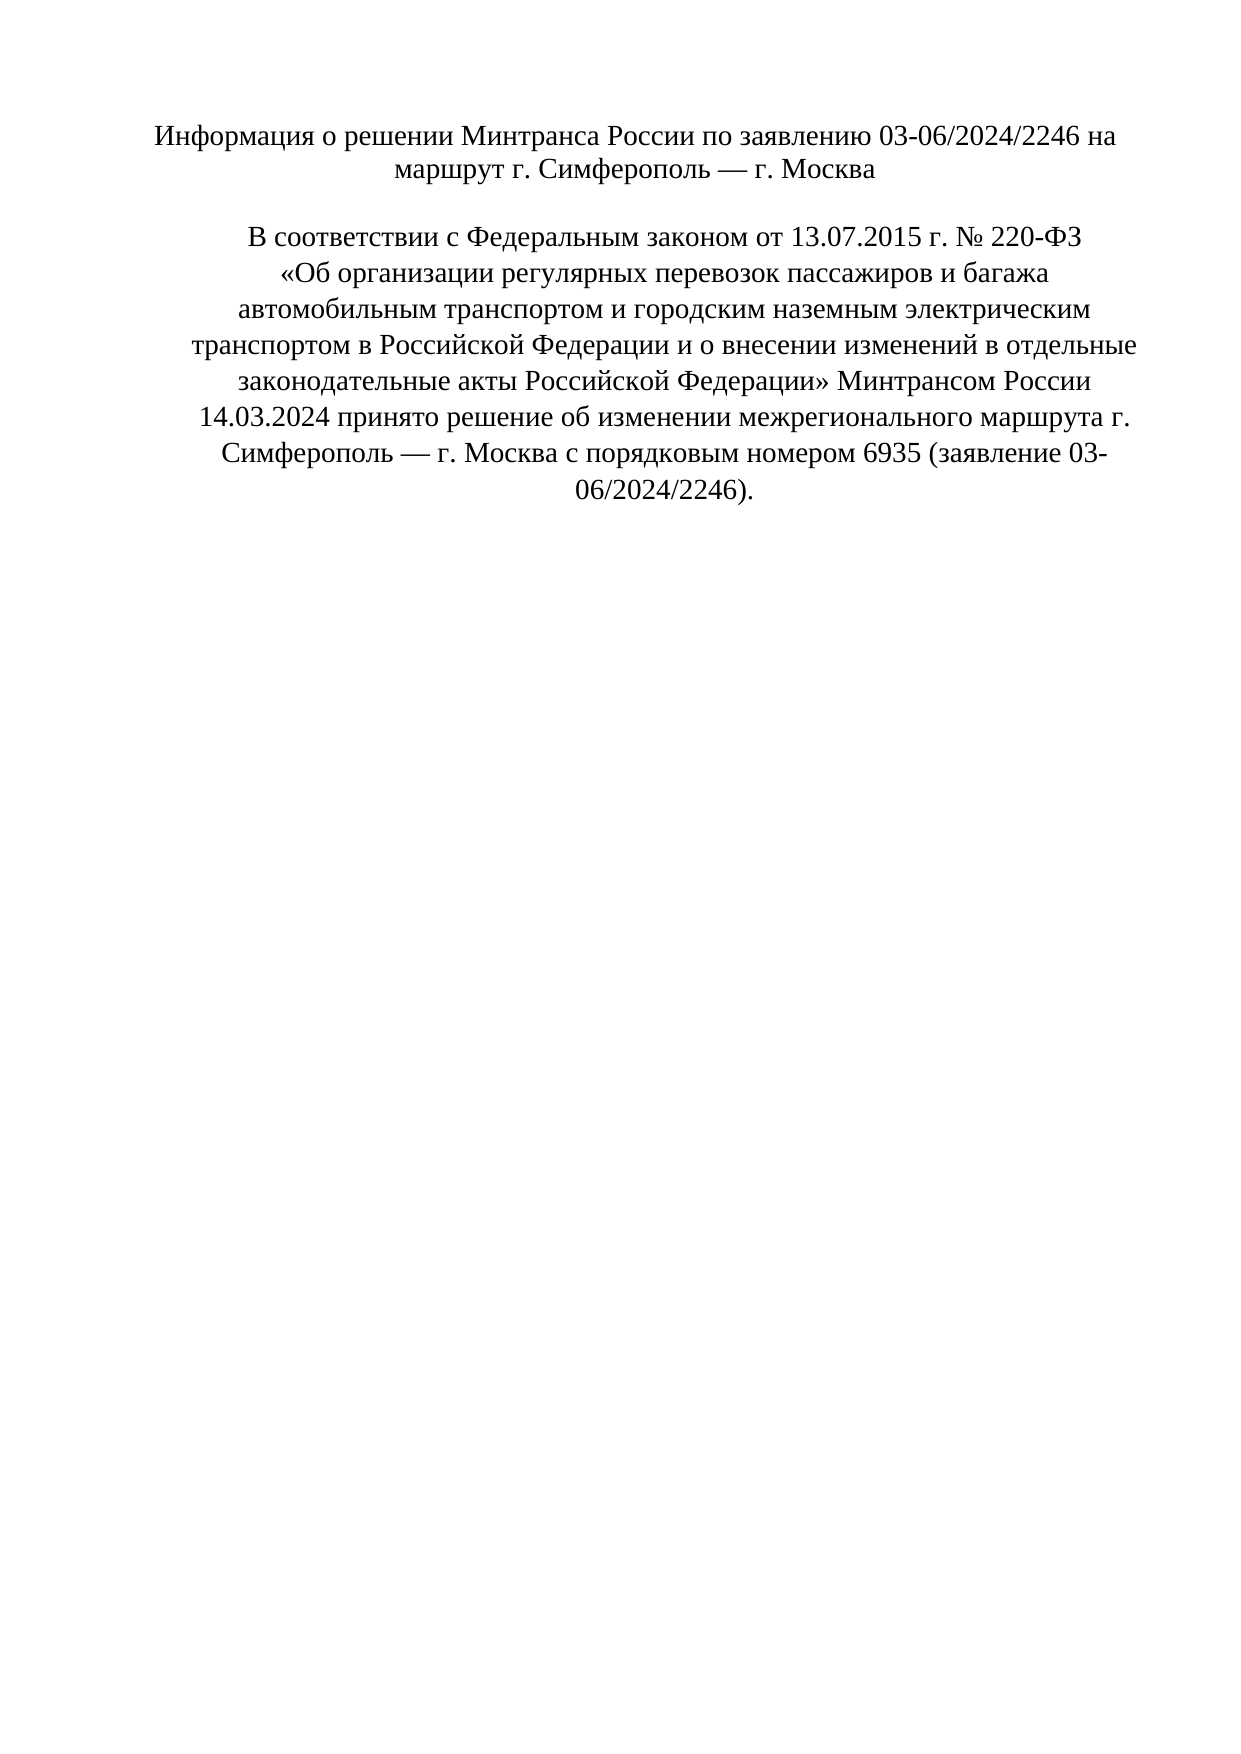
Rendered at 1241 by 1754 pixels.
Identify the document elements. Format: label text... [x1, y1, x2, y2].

text Информация о решении Минтранса России по заявлению 03-06/2024/2246 на маршрут г. Симферополь — г. Москва [118, 118, 1152, 185]
text В соответствии с Федеральным законом от 13.07.2015 г. № 220-ФЗ «Об организации регулярных перевозок пассажиров и багажа автомобильным транспортом и городским наземным электрическим транспортом в Российской Федерации и о внесении изменений в отдельные законодательные акты Российской Федерации» Минтрансом России 14.03.2024 принято решение об изменении межрегионального маршрута г. Симферополь — г. Москва с порядковым номером 6935 (заявление 03-06/2024/2246). [177, 219, 1152, 505]
